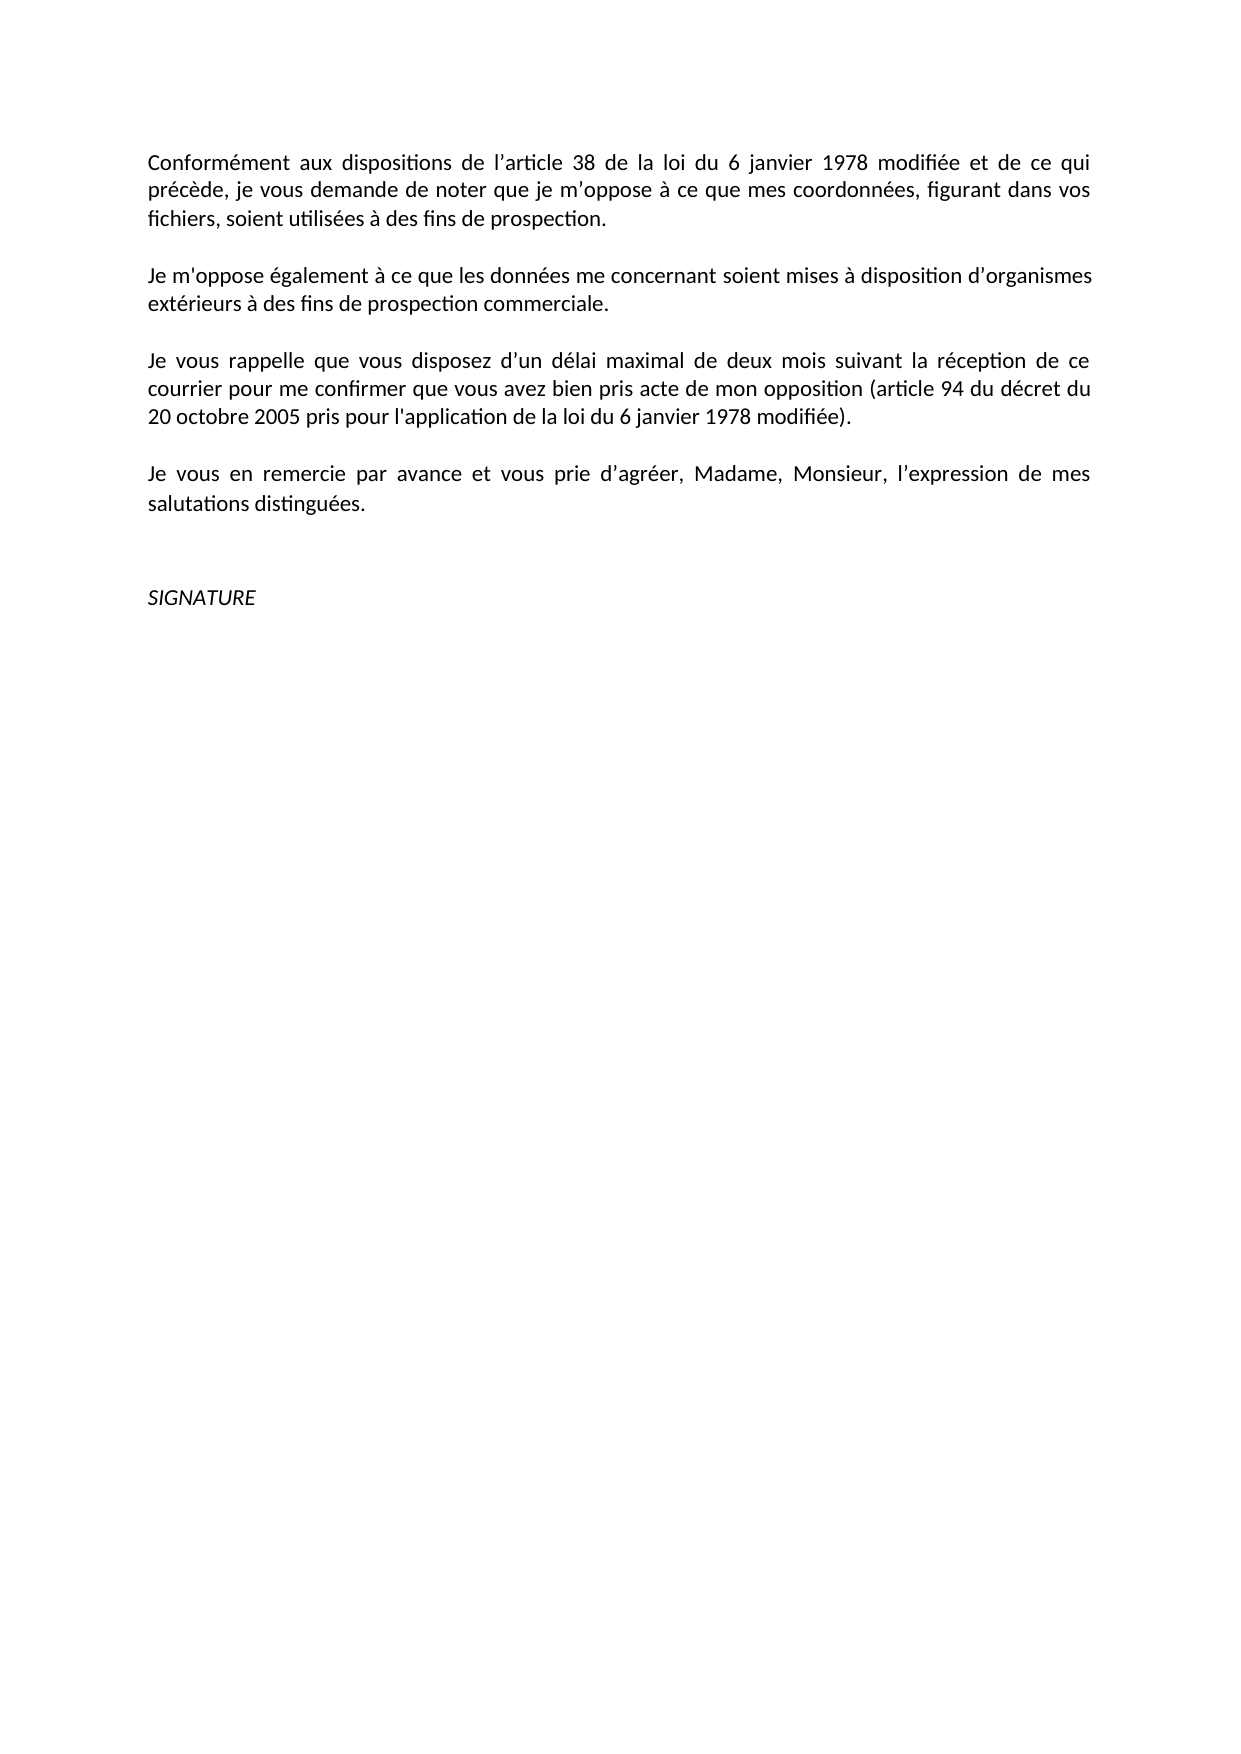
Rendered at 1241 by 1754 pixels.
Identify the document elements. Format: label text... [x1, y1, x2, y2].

text Je m'oppose également à ce que les données me concernant soient mises à disposition d’organismes extérieurs à des fins de prospection commerciale. [148, 261, 1093, 317]
text SIGNATURE [148, 583, 1093, 611]
text Je vous en remercie par avance et vous prie d’agréer, Madame, Monsieur, l’expression de mes salutations distinguées. [148, 459, 1093, 517]
text Je vous rappelle que vous disposez d’un délai maximal de deux mois suivant la réception de ce courrier pour me confirmer que vous avez bien pris acte de mon opposition (article 94 du décret du 20 octobre 2005 pris pour l'application de la loi du 6 janvier 1978 modifiée). [148, 346, 1093, 430]
text Conformément aux dispositions de l’article 38 de la loi du 6 janvier 1978 modifiée et de ce qui précède, je vous demande de noter que je m’oppose à ce que mes coordonnées, figurant dans vos fichiers, soient utilisées à des fins de prospection. [148, 148, 1093, 232]
